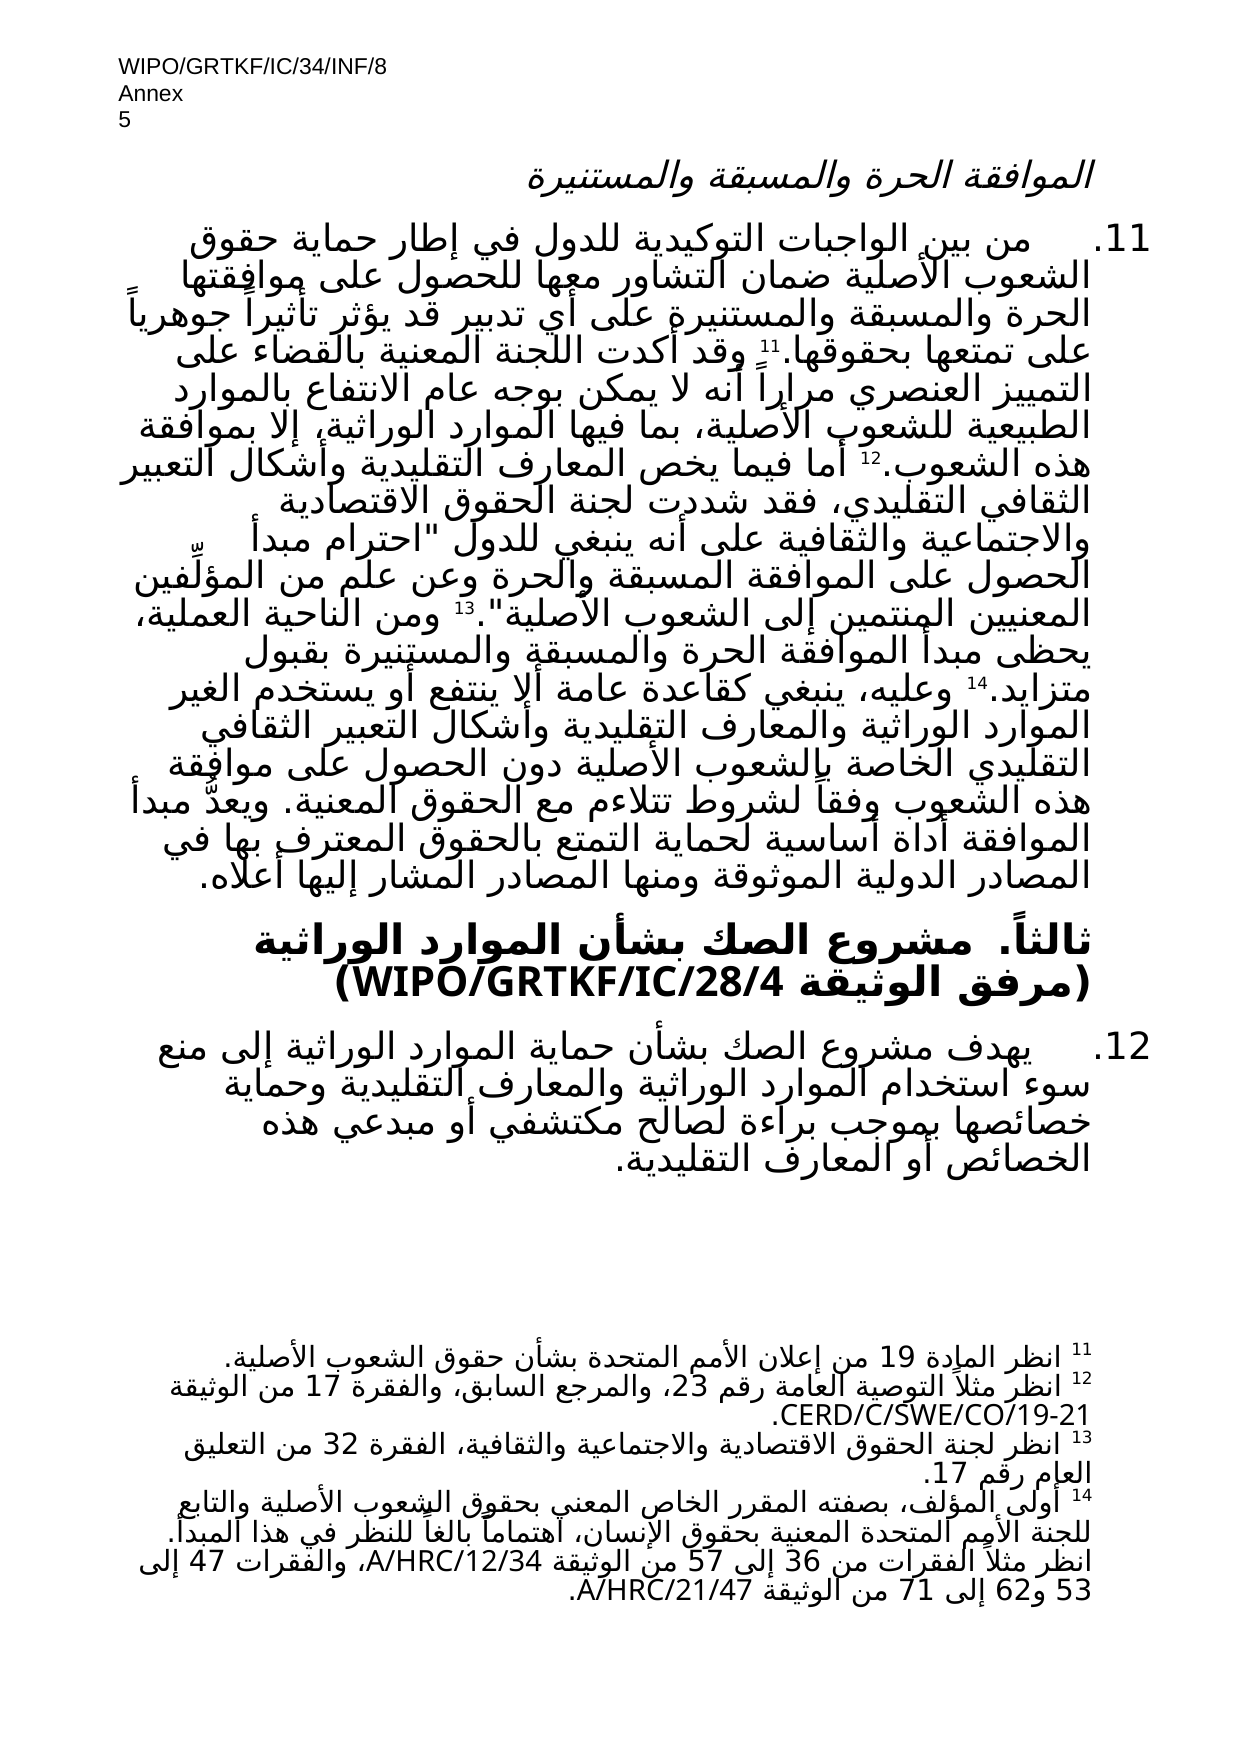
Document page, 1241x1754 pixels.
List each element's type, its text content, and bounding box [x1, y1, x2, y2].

subtitle ثالثاً. مشروع الصك بشأن الموارد الوراثية (مرفق الوثيقة WIPO/GRTKF/IC/28/4) [118, 921, 1092, 1004]
list من بين الواجبات التوكيدية للدول في إطار حماية حقوق الشعوب الأصلية ضمان التشاور معها للحصول على موافقتها الحرة والمسبقة والمستنيرة على أي تدبير قد يؤثر تأثيراً جوهرياً على تمتعها بحقوقها. وقد أكدت اللجنة المعنية بالقضاء على التمييز العنصري مراراً أنه لا يمكن بوجه عام الانتفاع بالموارد الطبيعية للشعوب الأصلية، بما فيها الموارد الوراثية، إلا بموافقة هذه الشعوب. أما فيما يخص المعارف التقليدية وأشكال التعبير الثقافي التقليدي، فقد شددت لجنة الحقوق الاقتصادية والاجتماعية والثقافية على أنه ينبغي للدول "احترام مبدأ الحصول على الموافقة المسبقة والحرة وعن علم من المؤلِّفين المعنيين المنتمين إلى الشعوب الأصلية". ومن الناحية العملية، يحظى مبدأ الموافقة الحرة والمسبقة والمستنيرة بقبول متزايد. وعليه، ينبغي كقاعدة عامة ألا ينتفع أو يستخدم الغير الموارد الوراثية والمعارف التقليدية وأشكال التعبير الثقافي التقليدي الخاصة بالشعوب الأصلية دون الحصول على موافقة هذه الشعوب وفقاً لشروط تتلاءم مع الحقوق المعنية. ويعدُّ مبدأ الموافقة أداة أساسية لحماية التمتع بالحقوق المعترف بها في المصادر الدولية الموثوقة ومنها المصادر المشار إليها أعلاه. [118, 221, 1092, 896]
list يهدف مشروع الصك بشأن حماية الموارد الوراثية إلى منع سوء استخدام الموارد الوراثية والمعارف التقليدية وحماية خصائصها بموجب براءة لصالح مكتشفي أو مبدعي هذه الخصائص أو المعارف التقليدية. [118, 1029, 1092, 1179]
subtitle الموافقة الحرة والمسبقة والمستنيرة [118, 158, 1092, 196]
